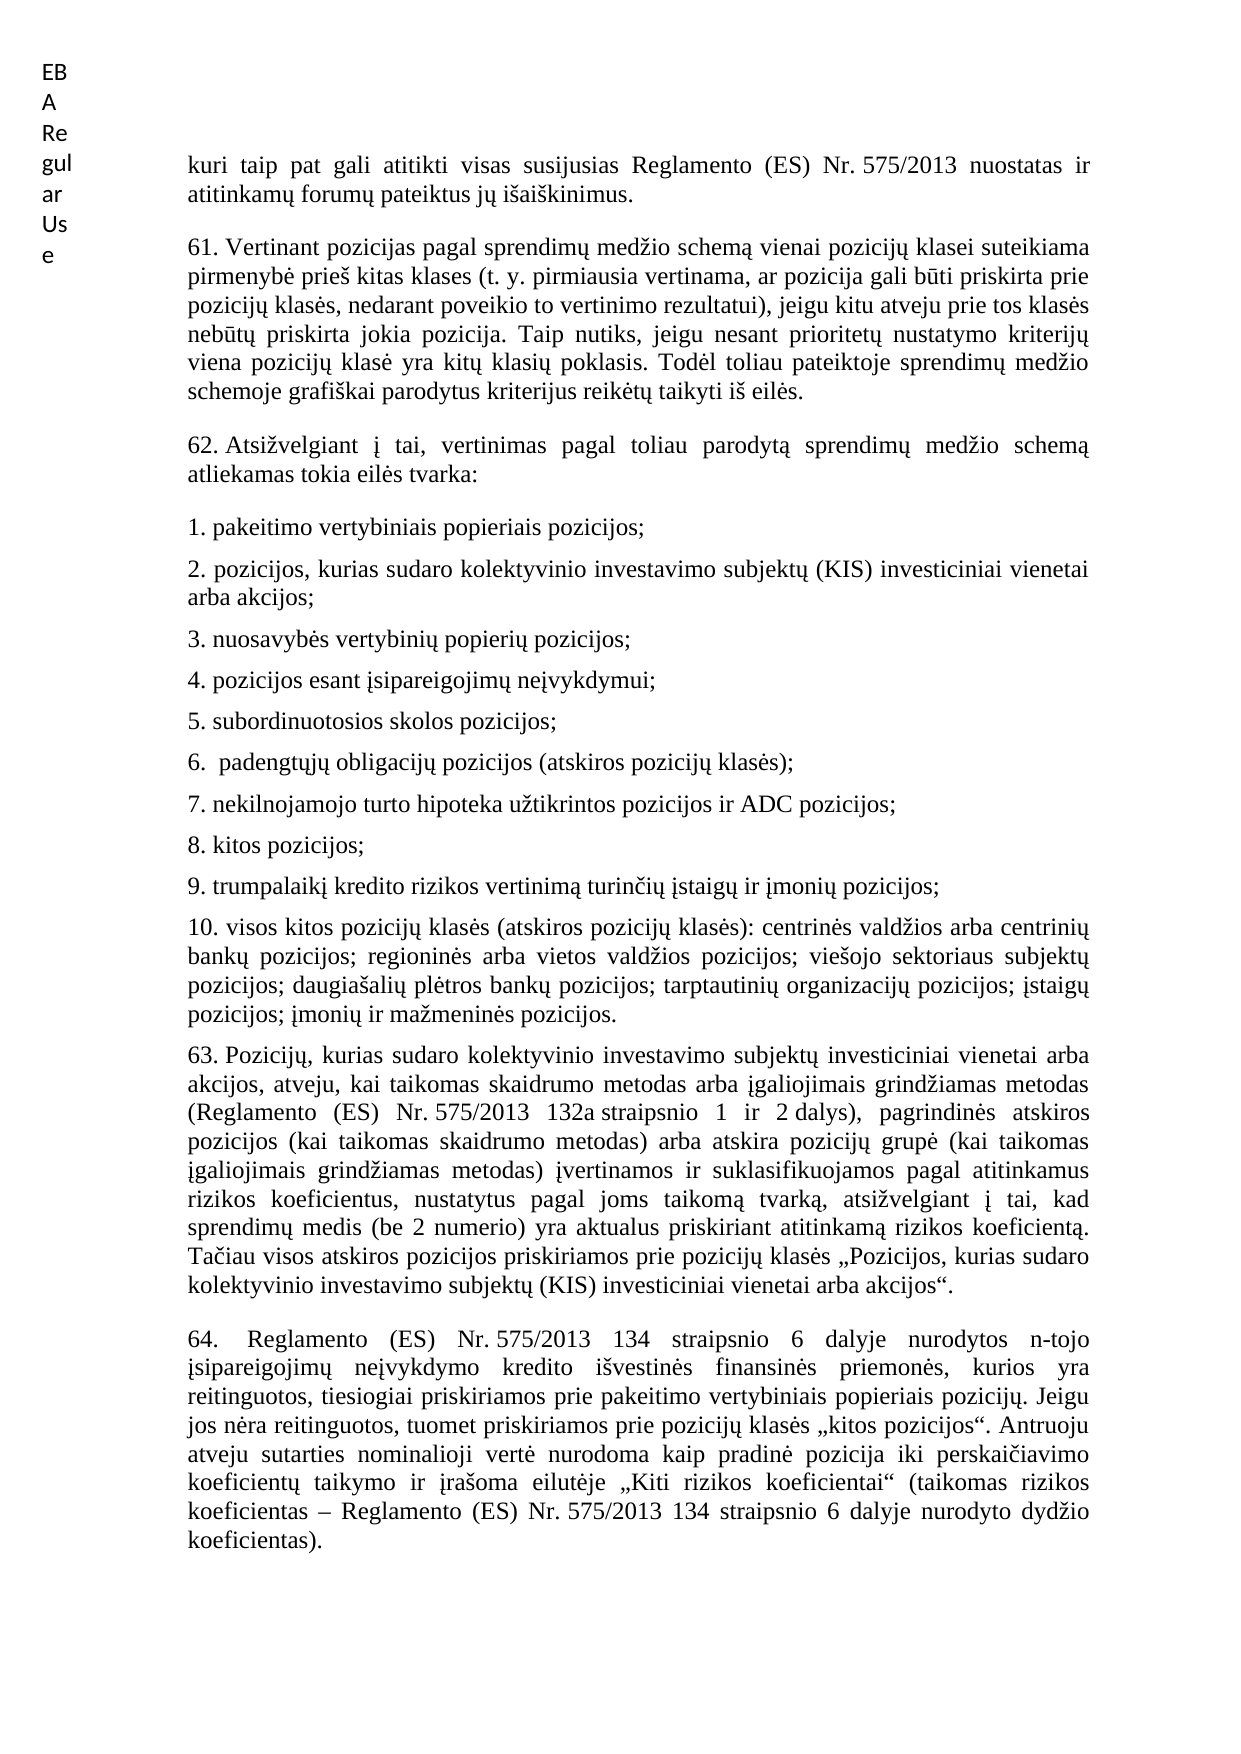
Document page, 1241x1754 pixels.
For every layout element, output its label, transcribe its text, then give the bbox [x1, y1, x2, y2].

text 3. nuosavybės vertybinių popierių pozicijos; [187, 624, 1090, 652]
text 5. subordinuotosios skolos pozicijos; [187, 706, 1090, 735]
text 6. padengtųjų obligacijų pozicijos (atskiros pozicijų klasės); [187, 747, 1090, 776]
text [187, 150, 1090, 207]
text 7. nekilnojamojo turto hipoteka užtikrintos pozicijos ir ADC pozicijos; [187, 789, 1090, 817]
text 1. pakeitimo vertybiniais popieriais pozicijos; [187, 512, 1090, 541]
text 8. kitos pozicijos; [187, 830, 1090, 859]
text 10. visos kitos pozicijų klasės (atskiros pozicijų klasės): centrinės valdžios arba centrinių bankų pozicijos; regioninės arba vietos valdžios pozicijos; viešojo sektoriaus subjektų pozicijos; daugiašalių plėtros bankų pozicijos; tarptautinių organizacijų pozicijos; įstaigų pozicijos; įmonių ir mažmeninės pozicijos. [187, 912, 1090, 1027]
text 2. pozicijos, kurias sudaro kolektyvinio investavimo subjektų (KIS) investiciniai vienetai arba akcijos; [187, 554, 1090, 611]
text 9. trumpalaikį kredito rizikos vertinimą turinčių įstaigų ir įmonių pozicijos; [187, 871, 1090, 900]
text 4. pozicijos esant įsipareigojimų neįvykdymui; [187, 665, 1090, 694]
